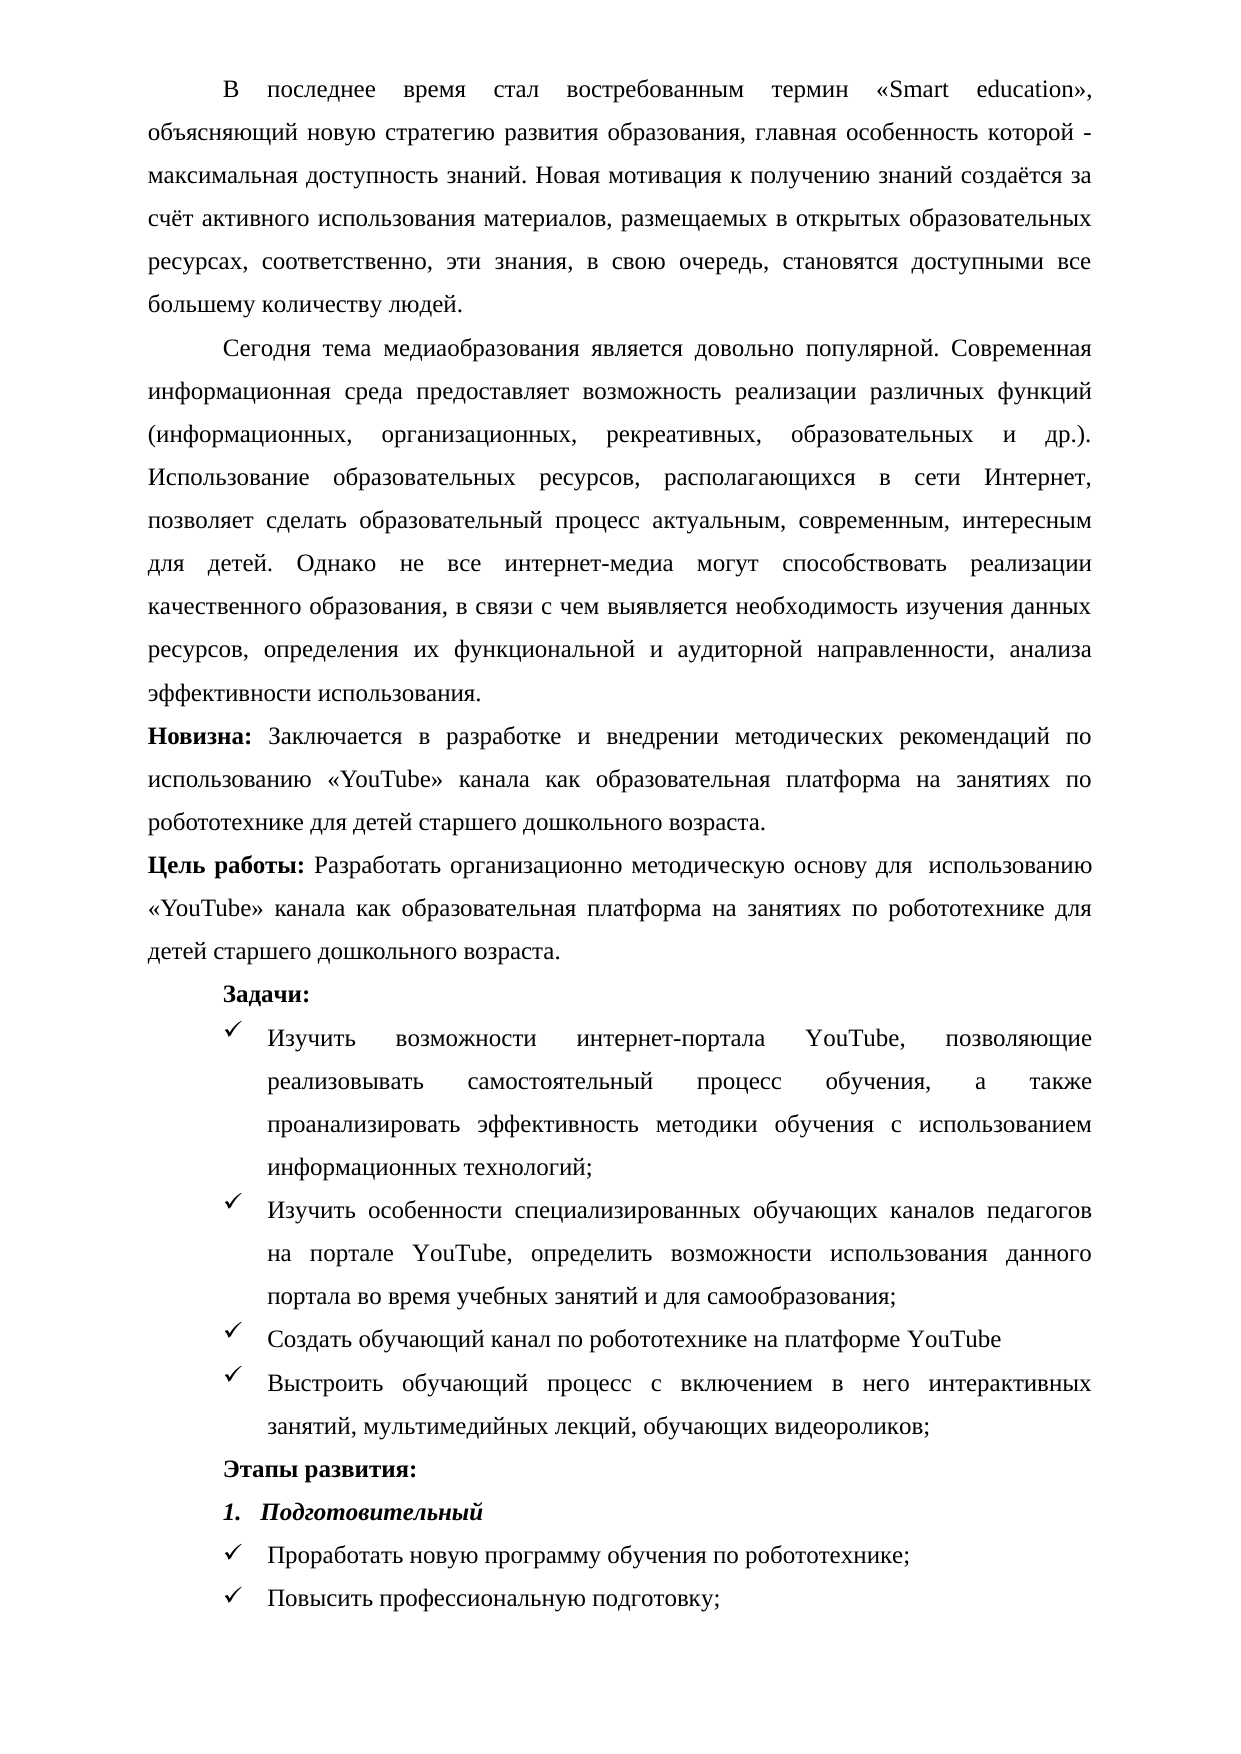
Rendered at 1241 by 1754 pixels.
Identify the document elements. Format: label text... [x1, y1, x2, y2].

list Подготовительный [223, 1497, 1092, 1526]
list Изучить возможности интернет-портала YouTube, позволяющие реализовывать самостоятельный процесс обучения, а также проанализировать эффективность методики обучения с использованием информационных технологий; [223, 1023, 1092, 1181]
text В последнее время стал востребованным термин «Smart education», объясняющий новую стратегию развития образования, главная особенность которой -максимальная доступность знаний. Новая мотивация к получению знаний создаётся за счёт активного использования материалов, размещаемых в открытых образовательных ресурсах, соответственно, эти знания, в свою очередь, становятся доступными все большему количеству людей. [148, 74, 1092, 318]
text Задачи: [148, 979, 1092, 1008]
list Проработать новую программу обучения по робототехнике; [223, 1540, 1093, 1569]
text Этапы развития: [148, 1454, 1092, 1483]
subtitle Цель работы: Разработать организационно методическую основу для использованию «YouTube» канала как образовательная платформа на занятиях по робототехнике для детей старшего дошкольного возраста. [148, 850, 1092, 965]
subtitle Новизна: Заключается в разработке и внедрении методических рекомендаций по использованию «YouTube» канала как образовательная платформа на занятиях по робототехнике для детей старшего дошкольного возраста. [148, 721, 1092, 836]
list Повысить профессиональную подготовку; [223, 1583, 1093, 1612]
text Сегодня тема медиаобразования является довольно популярной. Современная информационная среда предоставляет возможность реализации различных функций (информационных, организационных, рекреативных, образовательных и др.). Использование образовательных ресурсов, располагающихся в сети Интернет, позволяет сделать образовательный процесс актуальным, современным, интересным для детей. Однако не все интернет-медиа могут способствовать реализации качественного образования, в связи с чем выявляется необходимость изучения данных ресурсов, определения их функциональной и аудиторной направленности, анализа эффективности использования. [148, 333, 1092, 706]
list Изучить особенности специализированных обучающих каналов педагогов на портале YouTube, определить возможности использования данного портала во время учебных занятий и для самообразования; [223, 1195, 1092, 1310]
list Выстроить обучающий процесс с включением в него интерактивных занятий, мультимедийных лекций, обучающих видеороликов; [223, 1368, 1092, 1439]
list Создать обучающий канал по робототехнике на платформе YouTube [223, 1324, 1092, 1353]
